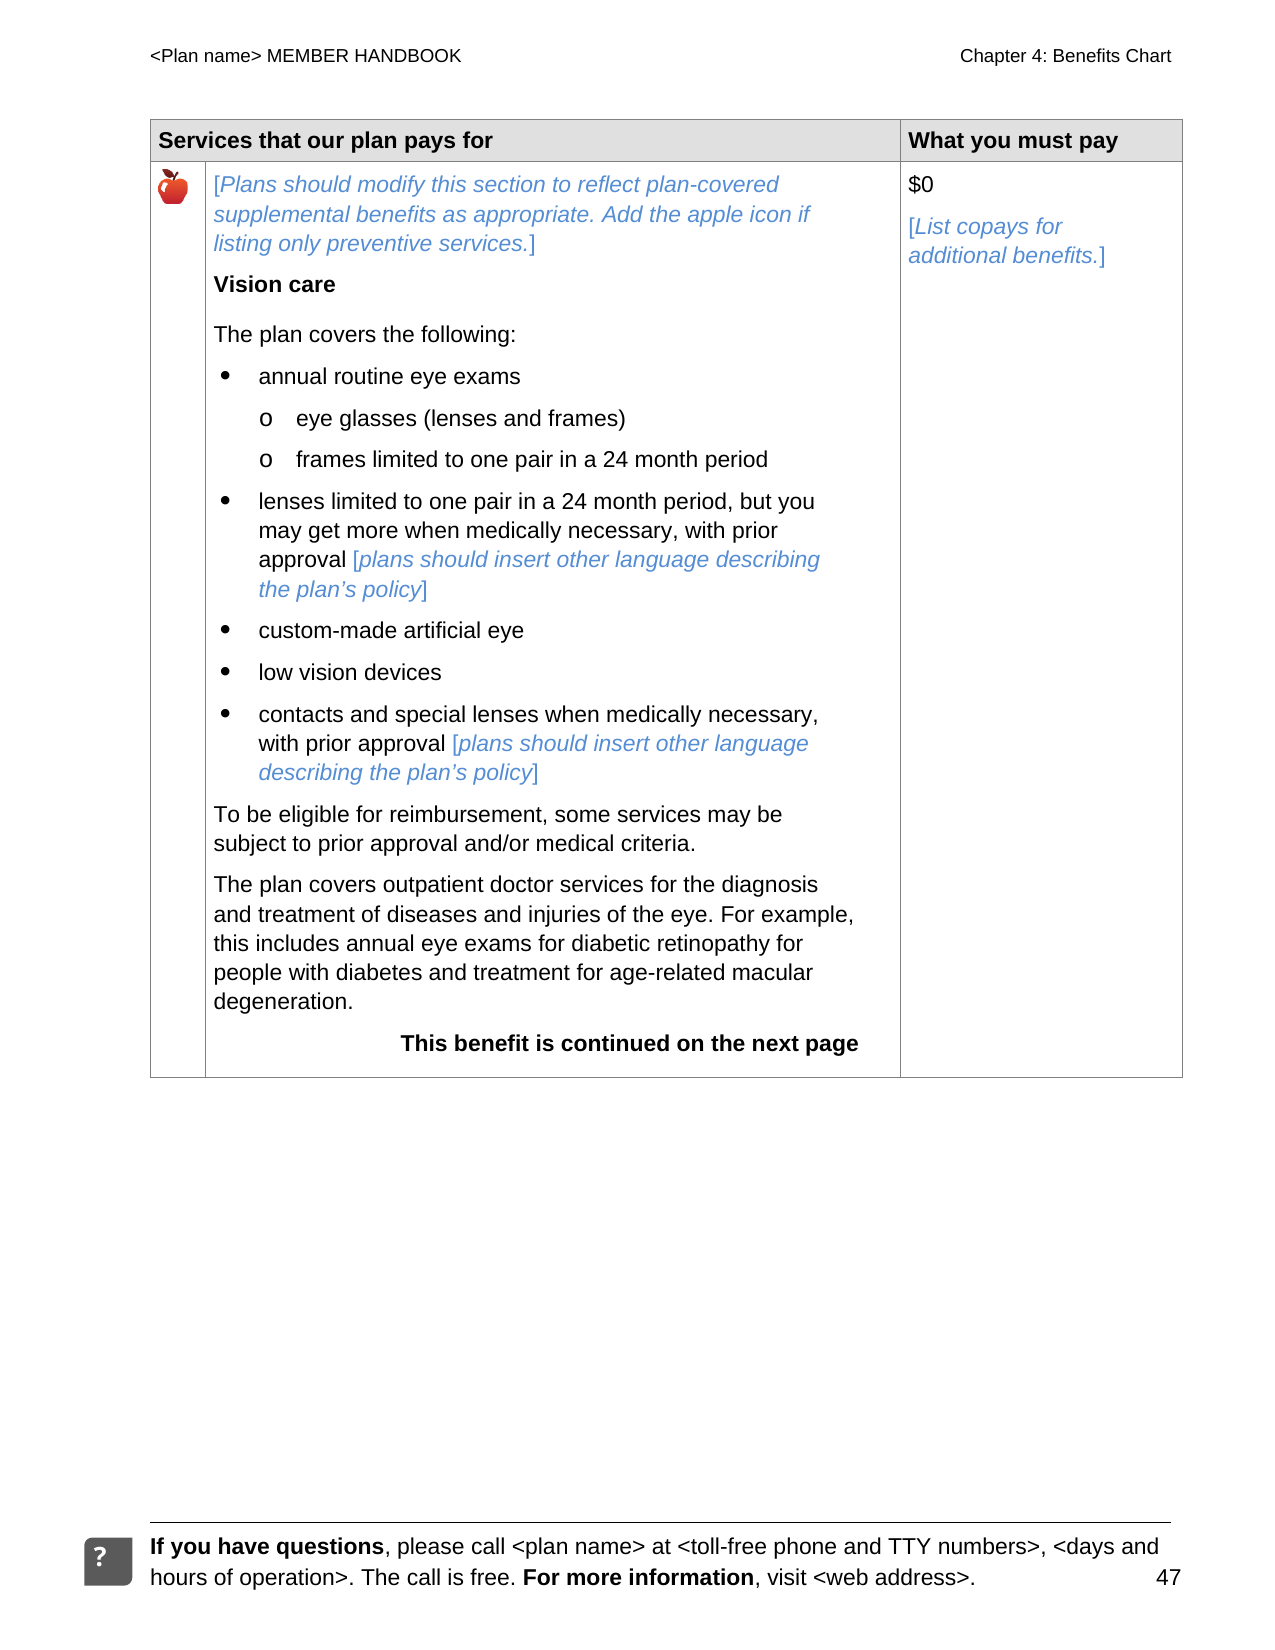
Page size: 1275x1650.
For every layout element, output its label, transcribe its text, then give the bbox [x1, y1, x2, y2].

table_cell $0 [List copays for additional benefits.] [901, 162, 1182, 1077]
picture [158, 169, 188, 204]
table_header What you must pay [901, 120, 1182, 161]
table_header Services that our plan pays for [151, 120, 900, 161]
table_cell [Plans should modify this section to reflect plan-covered supplemental benefits as appropriate. Add the apple icon if listing only preventive services.] Vision care The plan covers the following: annual routine eye exams eye glasses (lenses and frames) frames limited to one pair in a 24 month period lenses limited to one pair in a 24 month period, but you may get more when medically necessary, with prior approval [plans should insert other language describing the plan’s policy] custom-made artificial eye low vision devices contacts and special lenses when medically necessary, with prior approval [plans should insert other language describing the plan’s policy] To be eligible for reimbursement, some services may be subject to prior approval and/or medical criteria. The plan covers outpatient doctor services for the diagnosis and treatment of diseases and injuries of the eye. For example, this includes annual eye exams for diabetic retinopathy for people with diabetes and treatment for age-related macular degeneration. This benefit is continued on the next page [206, 162, 900, 1077]
table_cell [151, 162, 205, 1077]
